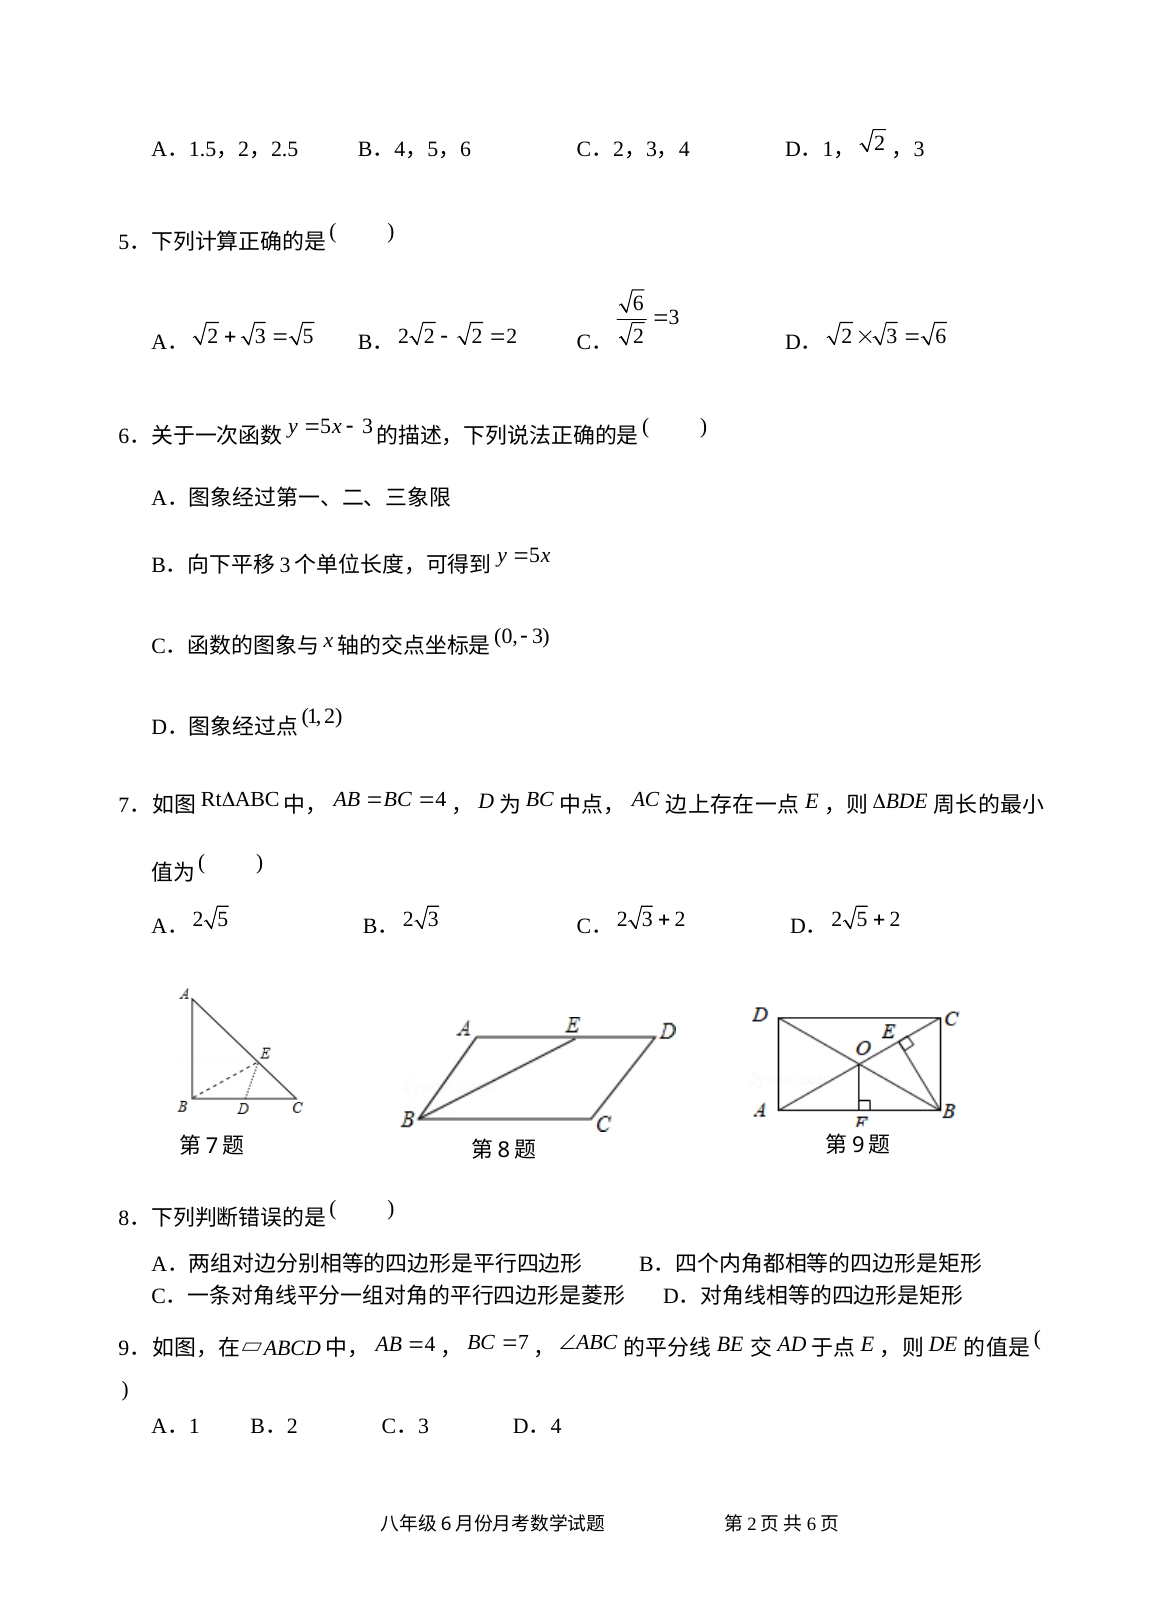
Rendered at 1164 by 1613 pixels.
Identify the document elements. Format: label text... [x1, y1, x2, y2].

text 5．下列计算正确的是 [118, 204, 1045, 269]
text B．向下平移3个单位长度，可得到 [118, 528, 1045, 593]
text C．函数的图象与轴的交点坐标是 [118, 608, 1045, 673]
text A．1 B．2 C．3 D．4 [118, 1408, 1045, 1441]
text 6．关于一次函数的描述，下列说法正确的是 [118, 398, 1045, 463]
text A．1.5，2，2.5 B．4，5，6 C．2，3，4 D．1，，3 [118, 123, 1045, 188]
text 8．下列判断错误的是 [118, 1181, 1045, 1246]
text A．图象经过第一、二、三象限 [118, 479, 1045, 512]
text C．一条对角线平分一组对角的平行四边形是菱形 D．对角线相等的四边形是矩形 [118, 1278, 1045, 1311]
text D．图象经过点 [118, 689, 1045, 754]
text A．两组对边分别相等的四边形是平行四边形 B．四个内角都相等的四边形是矩形 [118, 1246, 1045, 1278]
text 7．如图中，，为中点，边上存在一点，则周长的最小值为 [118, 770, 1045, 900]
picture [400, 1017, 676, 1132]
text A． B． C． D． [118, 285, 1045, 383]
text A． B． C． D． [118, 900, 1045, 965]
picture [747, 1002, 964, 1135]
text 9．如图，在▱ABCD中，，，的平分线交于点，则的值是 [118, 1311, 1045, 1408]
picture [177, 988, 303, 1114]
